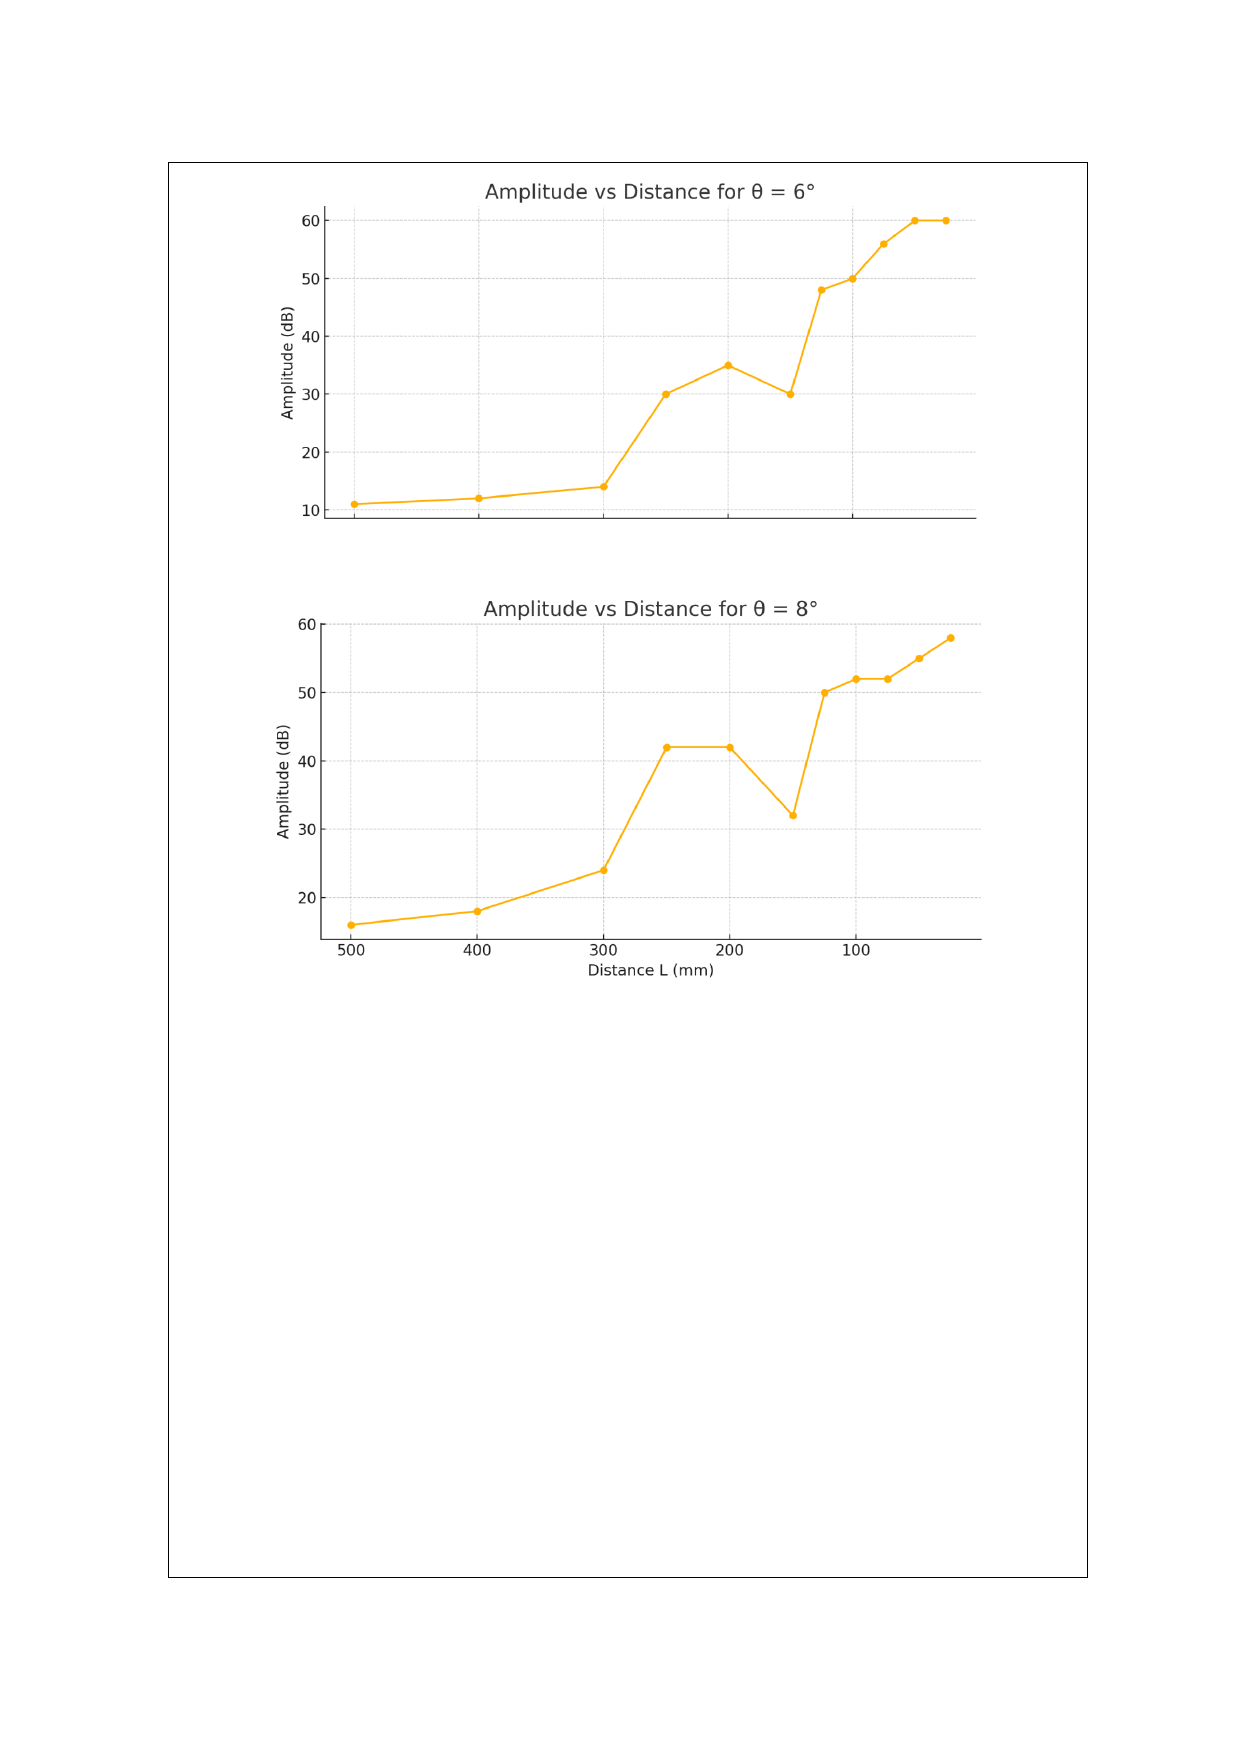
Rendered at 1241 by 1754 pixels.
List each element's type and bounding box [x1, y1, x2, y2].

picture [267, 595, 989, 978]
table_cell [169, 163, 1087, 1577]
picture [275, 179, 982, 525]
